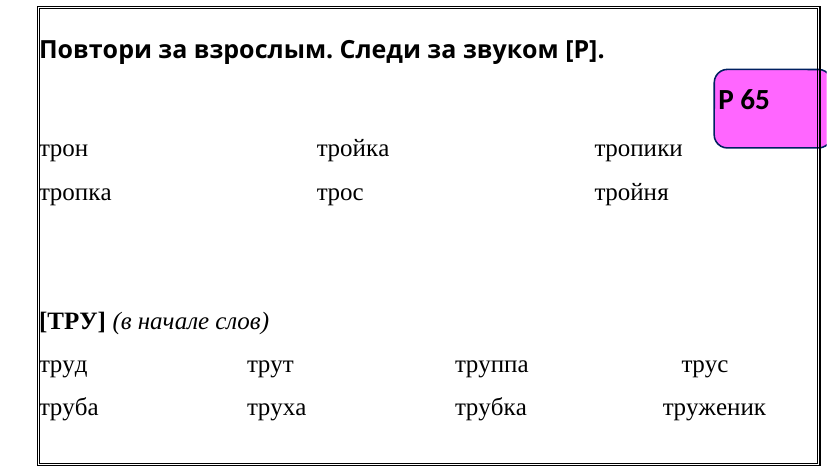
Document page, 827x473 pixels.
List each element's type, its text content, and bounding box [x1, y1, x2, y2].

text трос [317, 177, 527, 205]
text тройня [594, 177, 805, 205]
text тропики [594, 133, 805, 162]
text тропка [40, 177, 249, 205]
text [ТРУ] (в начале слов) [40, 306, 805, 335]
text тройка [317, 133, 527, 162]
text труха [247, 392, 389, 421]
text труба [40, 392, 181, 421]
text трон [40, 133, 249, 162]
text трус [663, 349, 805, 378]
text труд [40, 349, 181, 378]
text трут [247, 349, 389, 378]
text труппа [455, 349, 597, 378]
text труженик [663, 392, 805, 421]
text трубка [455, 392, 597, 421]
